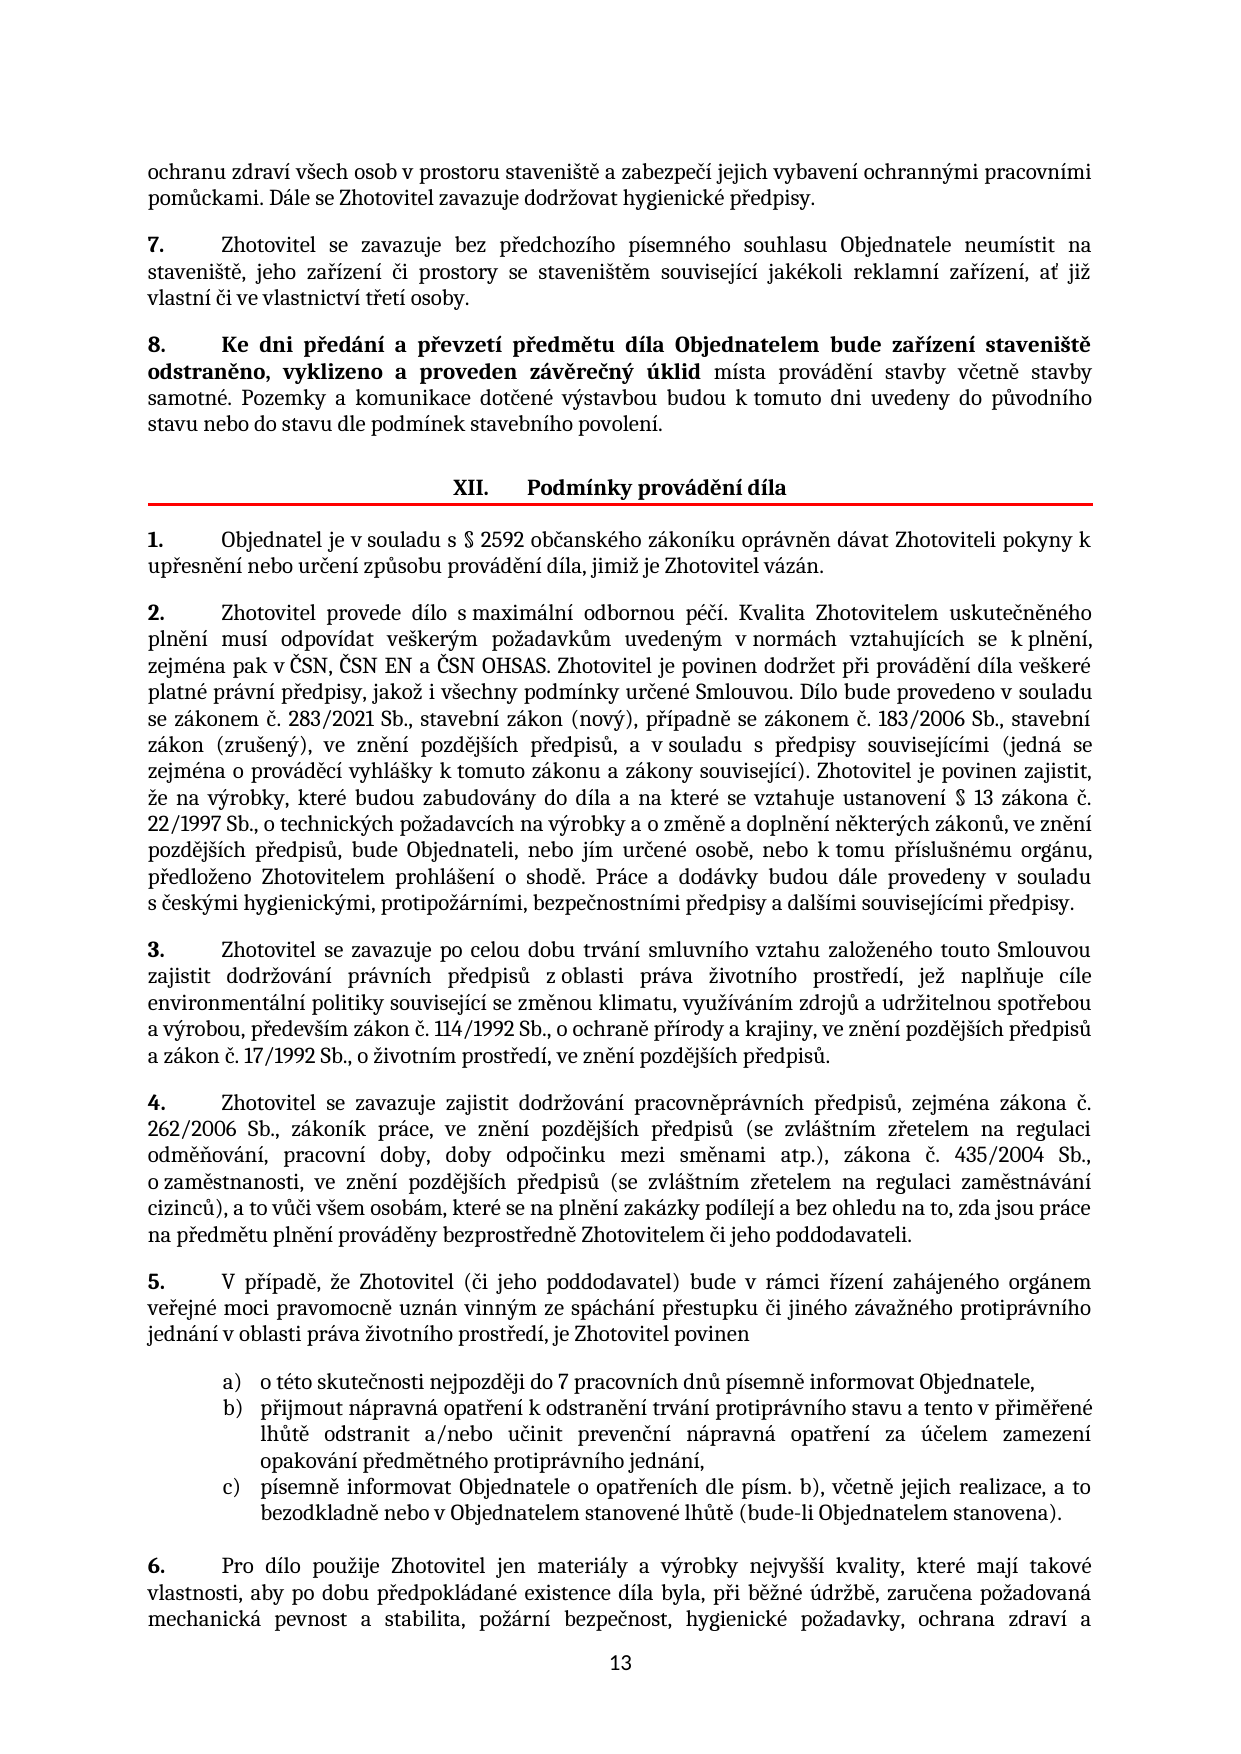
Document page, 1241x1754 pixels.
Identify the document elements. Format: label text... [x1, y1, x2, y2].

subtitle Zhotovitel se zavazuje zajistit dodržování pracovněprávních předpisů, zejména zákona č. 262/2006 Sb., zákoník práce, ve znění pozdějších předpisů (se zvláštním zřetelem na regulaci odměňování, pracovní doby, doby odpočinku mezi směnami atp.), zákona č. 435/2004 Sb., o zaměstnanosti, ve znění pozdějších předpisů (se zvláštním zřetelem na regulaci zaměstnávání cizinců), a to vůči všem osobám, které se na plnění zakázky podílejí a bez ohledu na to, zda jsou práce na předmětu plnění prováděny bezprostředně Zhotovitelem či jeho poddodavateli. [148, 1089, 1093, 1248]
subtitle V případě, že Zhotovitel (či jeho poddodavatel) bude v rámci řízení zahájeného orgánem veřejné moci pravomocně uznán vinným ze spáchání přestupku či jiného závažného protiprávního jednání v oblasti práva životního prostředí, je Zhotovitel povinen [148, 1268, 1093, 1348]
subtitle Zhotovitel se zavazuje bez předchozího písemného souhlasu Objednatele neumístit na staveniště, jeho zařízení či prostory se staveništěm související jakékoli reklamní zařízení, ať již vlastní či ve vlastnictví třetí osoby. [148, 232, 1093, 311]
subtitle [148, 159, 1093, 211]
subtitle Ke dni předání a převzetí předmětu díla Objednatelem bude zařízení staveniště odstraněno, vyklizeno a proveden závěrečný úklid místa provádění stavby včetně stavby samotné. Pozemky a komunikace dotčené výstavbou budou k tomuto dni uvedeny do původního stavu nebo do stavu dle podmínek stavebního povolení. [148, 332, 1093, 437]
list o této skutečnosti nejpozději do 7 pracovních dnů písemně informovat Objednatele, [223, 1368, 1093, 1395]
subtitle Objednatel je v souladu s § 2592 občanského zákoníku oprávněn dávat Zhotoviteli pokyny k upřesnění nebo určení způsobu provádění díla, jimiž je Zhotovitel vázán. [148, 526, 1093, 579]
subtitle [148, 1553, 1093, 1632]
subtitle Zhotovitel provede dílo s maximální odbornou péčí. Kvalita Zhotovitelem uskutečněného plnění musí odpovídat veškerým požadavkům uvedeným v normách vztahujících se k plnění, zejména pak v ČSN, ČSN EN a ČSN OHSAS. Zhotovitel je povinen dodržet při provádění díla veškeré platné právní předpisy, jakož i všechny podmínky určené Smlouvou. Dílo bude provedeno v souladu se zákonem č. 283/2021 Sb., stavební zákon (nový), případně se zákonem č. 183/2006 Sb., stavební zákon (zrušený), ve znění pozdějších předpisů, a v souladu s předpisy souvisejícími (jedná se zejména o prováděcí vyhlášky k tomuto zákonu a zákony související). Zhotovitel je povinen zajistit, že na výrobky, které budou zabudovány do díla a na které se vztahuje ustanovení § 13 zákona č. 22/1997 Sb., o technických požadavcích na výrobky a o změně a doplnění některých zákonů, ve znění pozdějších předpisů, bude Objednateli, nebo jím určené osobě, nebo k tomu příslušnému orgánu, předloženo Zhotovitelem prohlášení o shodě. Práce a dodávky budou dále provedeny v souladu s českými hygienickými, protipožárními, bezpečnostními předpisy a dalšími souvisejícími předpisy. [148, 600, 1093, 916]
subtitle Podmínky provádění díla [148, 475, 1093, 503]
subtitle Zhotovitel se zavazuje po celou dobu trvání smluvního vztahu založeného touto Smlouvou zajistit dodržování právních předpisů z oblasti práva životního prostředí, jež naplňuje cíle environmentální politiky související se změnou klimatu, využíváním zdrojů a udržitelnou spotřebou a výrobou, především zákon č. 114/1992 Sb., o ochraně přírody a krajiny, ve znění pozdějších předpisů a zákon č. 17/1992 Sb., o životním prostředí, ve znění pozdějších předpisů. [148, 937, 1093, 1069]
list písemně informovat Objednatele o opatřeních dle písm. b), včetně jejich realizace, a to bezodkladně nebo v Objednatelem stanovené lhůtě (bude-li Objednatelem stanovena). [223, 1474, 1093, 1527]
list přijmout nápravná opatření k odstranění trvání protiprávního stavu a tento v přiměřené lhůtě odstranit a/nebo učinit prevenční nápravná opatření za účelem zamezení opakování předmětného protiprávního jednání, [223, 1395, 1093, 1474]
